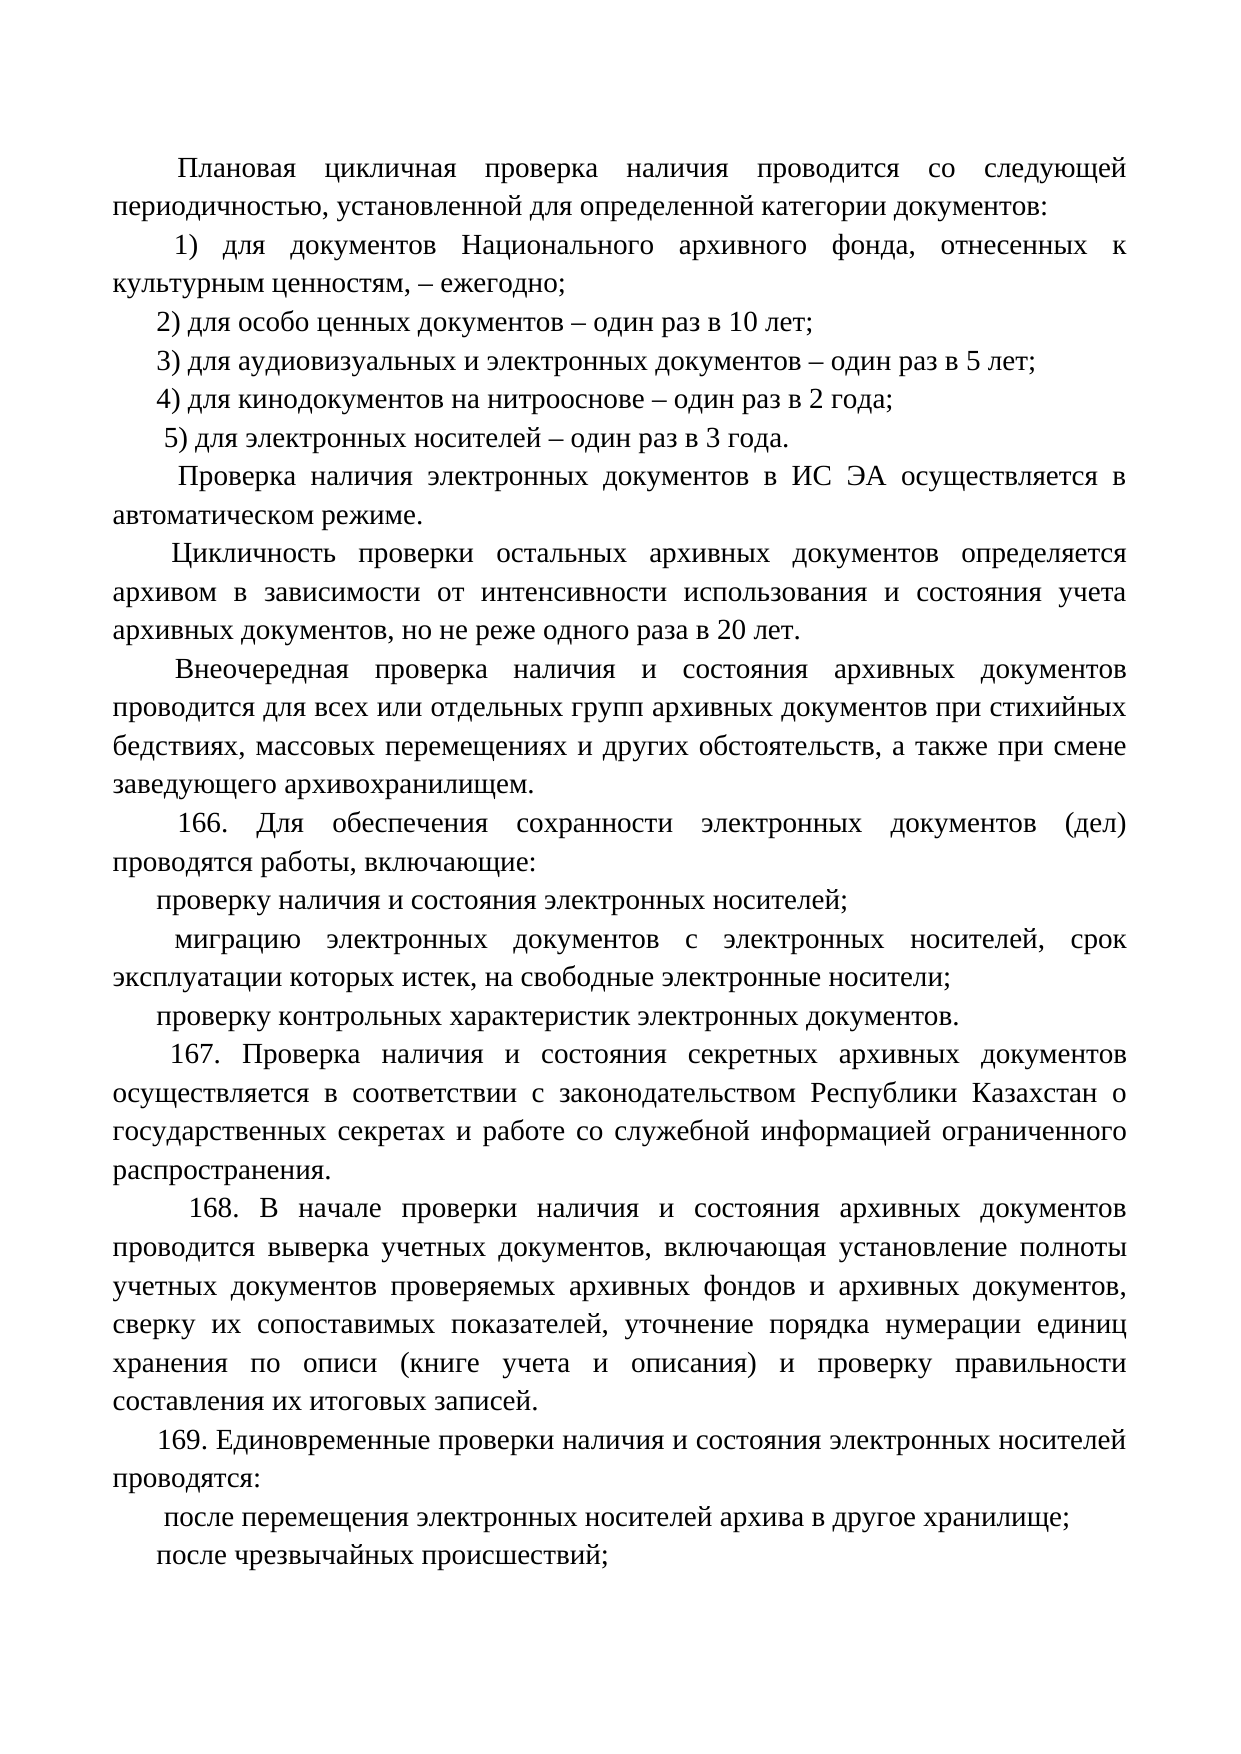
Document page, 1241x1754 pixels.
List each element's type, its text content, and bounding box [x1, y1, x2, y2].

text после чрезвычайных происшествий; [112, 1537, 1128, 1571]
text 167. Проверка наличия и состояния секретных архивных документов осуществляется в соответствии с законодательством Республики Казахстан о государственных секретах и работе со служебной информацией ограниченного распространения. [112, 1036, 1128, 1186]
text проверку наличия и состояния электронных носителей; [112, 882, 1128, 916]
text проверку контрольных характеристик электронных документов. [112, 998, 1128, 1031]
text 166. Для обеспечения сохранности электронных документов (дел) проводятся работы, включающие: [112, 805, 1128, 877]
text 5) для электронных носителей – один раз в 3 года. [112, 420, 1128, 453]
text Внеочередная проверка наличия и состояния архивных документов проводится для всех или отдельных групп архивных документов при стихийных бедствиях, массовых перемещениях и других обстоятельств, а также при смене заведующего архивохранилищем. [112, 651, 1128, 800]
text Цикличность проверки остальных архивных документов определяется архивом в зависимости от интенсивности использования и состояния учета архивных документов, но не реже одного раза в 20 лет. [112, 535, 1128, 646]
text 4) для кинодокументов на нитрооснове – один раз в 2 года; [112, 381, 1128, 415]
text 168. В начале проверки наличия и состояния архивных документов проводится выверка учетных документов, включающая установление полноты учетных документов проверяемых архивных фондов и архивных документов, сверку их сопоставимых показателей, уточнение порядка нумерации единиц хранения по описи (книге учета и описания) и проверку правильности составления их итоговых записей. [112, 1191, 1128, 1417]
text 169. Единовременные проверки наличия и состояния электронных носителей проводятся: [112, 1422, 1128, 1494]
text после перемещения электронных носителей архива в другое хранилище; [112, 1499, 1128, 1532]
text 2) для особо ценных документов – один раз в 10 лет; [112, 304, 1128, 338]
text миграцию электронных документов с электронных носителей, срок эксплуатации которых истек, на свободные электронные носители; [112, 921, 1128, 993]
text 3) для аудиовизуальных и электронных документов – один раз в 5 лет; [112, 343, 1128, 376]
text 1) для документов Национального архивного фонда, отнесенных к культурным ценностям, – ежегодно; [112, 227, 1128, 299]
text Плановая цикличная проверка наличия проводится со следующей периодичностью, установленной для определенной категории документов: [112, 150, 1128, 222]
text Проверка наличия электронных документов в ИС ЭА осуществляется в автоматическом режиме. [112, 458, 1128, 530]
